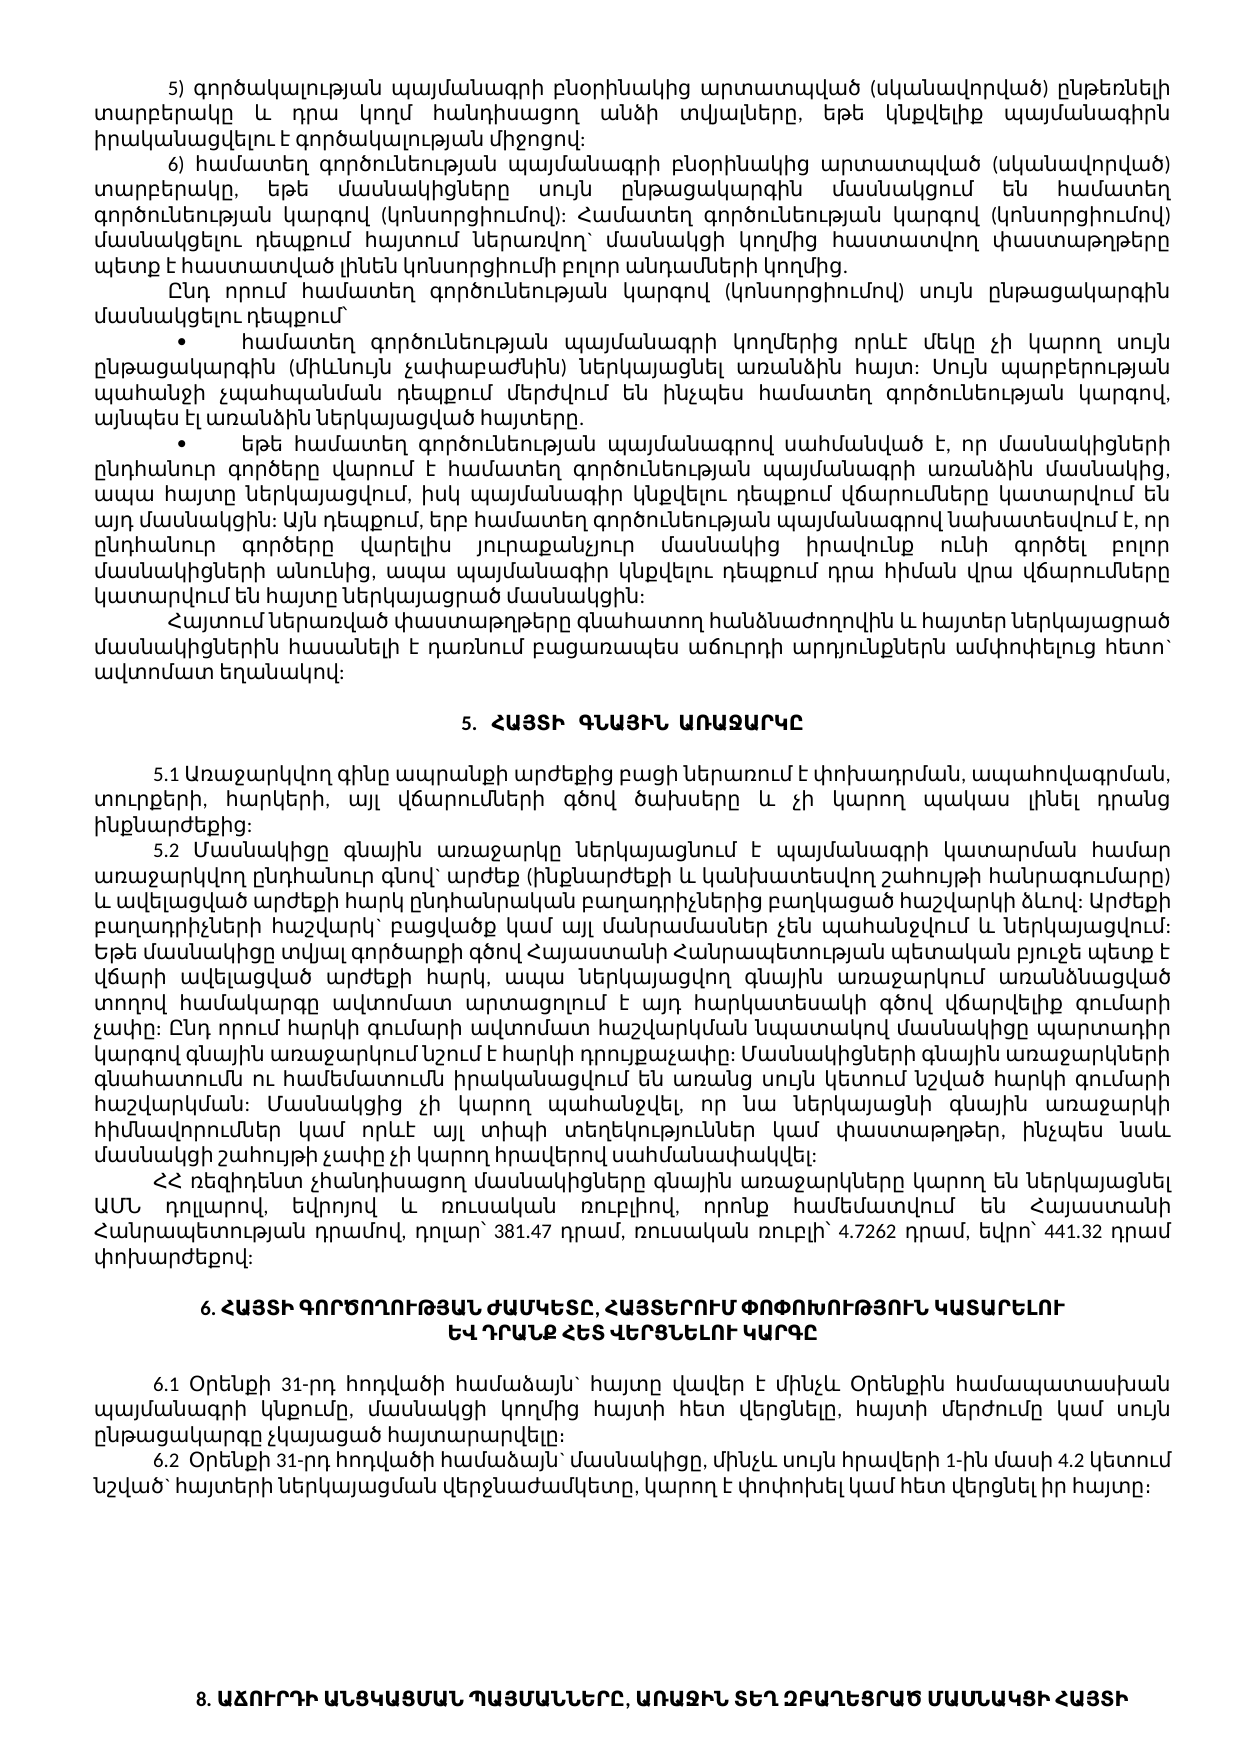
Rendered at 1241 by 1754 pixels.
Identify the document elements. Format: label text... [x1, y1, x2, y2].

text 8. ԱՃՈՒՐԴԻ ԱՆՑԿԱՑՄԱՆ ՊԱՅՄԱՆՆԵՐԸ, ԱՌԱՋԻՆ ՏԵՂ ԶԲԱՂԵՑՐԱԾ ՄԱՍՆԱԿՑԻ ՀԱՅՏԻ [94, 1686, 1171, 1712]
text ՀՀ ռեզիդենտ չհանդիսացող մասնակիցները գնային առաջարկները կարող են ներկայացնել ԱՄՆ դոլլարով, եվրոյով և ռուսական ռուբլիով, որոնք համեմատվում են Հայաստանի Հանրապետության դրամով, դոլար՝ 381.47 դրամ, ռուսական ռուբլի՝ 4.7262 դրամ, եվրո՝ 441.32 դրամ փոխարժեքով: [94, 1168, 1171, 1269]
text 6. ՀԱՅՏԻ ԳՈՐԾՈՂՈՒԹՅԱՆ ԺԱՄԿԵՏԸ, ՀԱՅՏԵՐՈՒՄ ՓՈՓՈԽՈՒԹՅՈՒՆ ԿԱՏԱՐԵԼՈՒ [94, 1295, 1171, 1320]
text Ընդ որում համատեղ գործունեության կարգով (կոնսորցիումով) սույն ընթացակարգին մասնակցելու դեպքում՝ [94, 278, 1171, 329]
list եթե համատեղ գործունեության պայմանագրով սահմանված է, որ մասնակիցների ընդհանուր գործերը վարում է համատեղ գործունեության պայմանագրի առանձին մասնակից, ապա հայտը ներկայացվում, իսկ պայմանագիր կնքվելու դեպքում վճարումները կատարվում են այդ մասնակցին: Այն դեպքում, երբ համատեղ գործունեության պայմանագրով նախատեսվում է, որ ընդհանուր գործերը վարելիս յուրաքանչյուր մասնակից իրավունք ունի գործել բոլոր մասնակիցների անունից, ապա պայմանագիր կնքվելու դեպքում դրա հիման վրա վճարումները կատարվում են հայտը ներկայացրած մասնակցին: [94, 431, 1171, 609]
text 6.1 Օրենքի 31-րդ հոդվածի համաձայն` հայտը վավեր է մինչև Օրենքին համապատասխան պայմանագրի կնքումը, մասնակցի կողմից հայտի հետ վերցնելը, հայտի մերժումը կամ սույն ընթացակարգը չկայացած հայտարարվելը։ [94, 1371, 1171, 1447]
text 6) համատեղ գործունեության պայմանագրի բնօրինակից արտատպված (սկանավորված) տարբերակը, եթե մասնակիցները սույն ընթացակարգին մասնակցում են համատեղ գործունեության կարգով (կոնսորցիումով): Համատեղ գործունեության կարգով (կոնսորցիումով) մասնակցելու դեպքում հայտում ներառվող` մասնակցի կողմից հաստատվող փաստաթղթերը պետք է հաստատված լինեն կոնսորցիումի բոլոր անդամների կողմից. [94, 151, 1171, 278]
text 5.1 Առաջարկվող գինը ապրանքի արժեքից բացի ներառում է փոխադրման, ապահովագրման, տուրքերի, հարկերի, այլ վճարումների գծով ծախսերը և չի կարող պակաս լինել դրանց ինքնարժեքից: [94, 761, 1171, 837]
text ԵՎ ԴՐԱՆՔ ՀԵՏ ՎԵՐՑՆԵԼՈՒ ԿԱՐԳԸ [94, 1320, 1171, 1346]
text 5.2 Մասնակիցը գնային առաջարկը ներկայացնում է պայմանագրի կատարման համար առաջարկվող ընդհանուր գնով` արժեք (ինքնարժեքի և կանխատեսվող շահույթի հանրագումարը) և ավելացված արժեքի հարկ ընդհանրական բաղադրիչներից բաղկացած հաշվարկի ձևով: Արժեքի բաղադրիչների հաշվարկ` բացվածք կամ այլ մանրամասներ չեն պահանջվում և ներկայացվում: Եթե մասնակիցը տվյալ գործարքի գծով Հայաստանի Հանրապետության պետական բյուջե պետք է վճարի ավելացված արժեքի հարկ, ապա ներկայացվող գնային առաջարկում առանձնացված տողով համակարգը ավտոմատ արտացոլում է այդ հարկատեսակի գծով վճարվելիք գումարի չափը: Ընդ որում հարկի գումարի ավտոմատ հաշվարկման նպատակով մասնակիցը պարտադիր կարգով գնային առաջարկում նշում է հարկի դրույքաչափը: Մասնակիցների գնային առաջարկների գնահատումն ու համեմատումն իրականացվում են առանց սույն կետում նշված հարկի գումարի հաշվարկման: Մասնակցից չի կարող պահանջվել, որ նա ներկայացնի գնային առաջարկի հիմնավորումներ կամ որևէ այլ տիպի տեղեկություններ կամ փաստաթղթեր, ինչպես նաև մասնակցի շահույթի չափը չի կարող հրավերով սահմանափակվել: [94, 837, 1171, 1168]
text 6.2 Օրենքի 31-րդ հոդվածի համաձայն` մասնակիցը, մինչև սույն հրավերի 1-ին մասի 4.2 կետում նշված` հայտերի ներկայացման վերջնաժամկետը, կարող է փոփոխել կամ հետ վերցնել իր հայտը։ [94, 1447, 1171, 1498]
text 5) գործակալության պայմանագրի բնօրինակից արտատպված (սկանավորված) ընթեռնելի տարբերակը և դրա կողմ հանդիսացող անձի տվյալները, եթե կնքվելիք պայմանագիրն իրականացվելու է գործակալության միջոցով: [94, 75, 1171, 151]
list համատեղ գործունեության պայմանագրի կողմերից որևէ մեկը չի կարող սույն ընթացակարգին (միևնույն չափաբաժնին) ներկայացնել առանձին հայտ: Սույն պարբերության պահանջի չպահպանման դեպքում մերժվում են ինչպես համատեղ գործունեության կարգով, այնպես էլ առանձին ներկայացված հայտերը. [94, 329, 1171, 431]
text Հայտում ներառված փաստաթղթերը գնահատող հանձնաժողովին և հայտեր ներկայացրած մասնակիցներին հասանելի է դառնում բացառապես աճուրդի արդյունքներն ամփոփելուց հետո` ավտոմատ եղանակով: [94, 609, 1171, 685]
text 5. ՀԱՅՏԻ ԳՆԱՅԻՆ ԱՌԱՋԱՐԿԸ [94, 710, 1171, 736]
